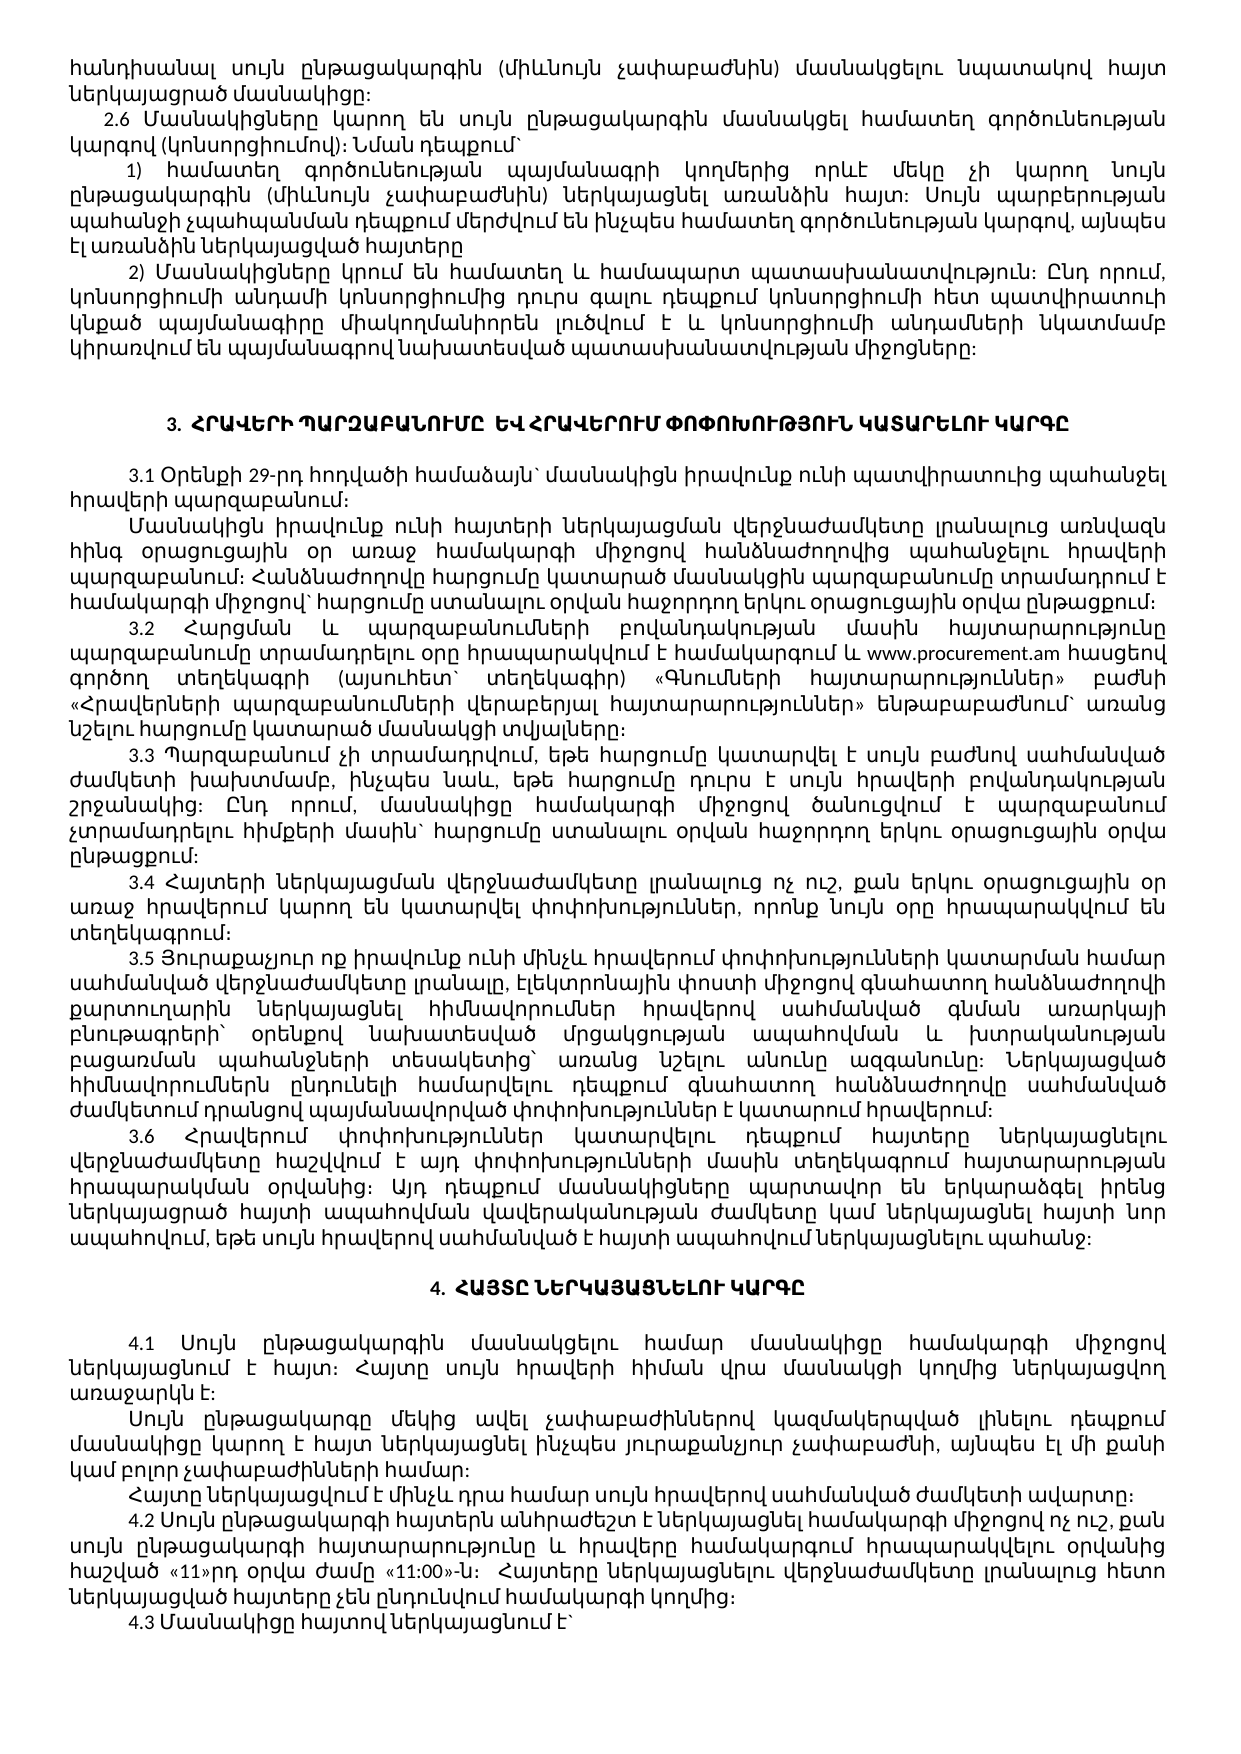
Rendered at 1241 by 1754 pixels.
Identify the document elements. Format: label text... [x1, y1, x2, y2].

text 3.2 Հարցման և պարզաբանումների բովանդակության մասին հայտարարությունը պարզաբանումը տրամադրելու օրը հրապարակվում է համակարգում և www.procurement.am հասցեով գործող տեղեկագրի (այսուհետ` տեղեկագիր) «Գնումների հայտարարություններ» բաժնի «Հրավերների պարզաբանումների վերաբերյալ հայտարարություններ» ենթաբաբաժնում` առանց նշելու հարցումը կատարած մասնակցի տվյալները։ [69, 615, 1167, 742]
text Մասնակիցն իրավունք ունի հայտերի ներկայացման վերջնաժամկետը լրանալուց առնվազն հինգ օրացուցային օր առաջ համակարգի միջոցով հանձնաժողովից պահանջելու հրավերի պարզաբանում։ Հանձնաժողովը հարցումը կատարած մասնակցին պարզաբանումը տրամադրում է համակարգի միջոցով` հարցումը ստանալու օրվան հաջորդող երկու օրացուցային օրվա ընթացքում։ [69, 513, 1167, 615]
text 3.1 Օրենքի 29-րդ հոդվածի համաձայն` մասնակիցն իրավունք ունի պատվիրատուից պահանջել հրավերի պարզաբանում։ [69, 462, 1167, 513]
text 4.1 Սույն ընթացակարգին մասնակցելու համար մասնակիցը համակարգի միջոցով ներկայացնում է հայտ։ Հայտը սույն հրավերի հիման վրա մասնակցի կողմից ներկայացվող առաջարկն է: [69, 1330, 1167, 1406]
text 1) համատեղ գործունեության պայմանագրի կողմերից որևէ մեկը չի կարող նույն ընթացակարգին (միևնույն չափաբաժնին) ներկայացնել առանձին հայտ: Սույն պարբերության պահանջի չպահպանման դեպքում մերժվում են ինչպես համատեղ գործունեության կարգով, այնպես էլ առանձին ներկայացված հայտերը [69, 157, 1167, 259]
text 2.6 Մասնակիցները կարող են սույն ընթացակարգին մասնակցել համատեղ գործունեության կարգով (կոնսորցիումով)։ Նման դեպքում` [69, 106, 1167, 157]
text 3.3 Պարզաբանում չի տրամադրվում, եթե հարցումը կատարվել է սույն բաժնով սահմանված ժամկետի խախտմամբ, ինչպես նաև, եթե հարցումը դուրս է սույն հրավերի բովանդակության շրջանակից: Ընդ որում, մասնակիցը համակարգի միջոցով ծանուցվում է պարզաբանում չտրամադրելու հիմքերի մասին` հարցումը ստանալու օրվան հաջորդող երկու օրացուցային օրվա ընթացքում: [69, 742, 1167, 869]
text 4.3 Մասնակիցը հայտով ներկայացնում է` [69, 1609, 1167, 1635]
text 3.5 Յուրաքաչյուր ոք իրավունք ունի մինչև հրավերում փոփոխությունների կատարման համար սահմանված վերջնաժամկետը լրանալը, էլեկտրոնային փոստի միջոցով գնահատող հանձնաժողովի քարտուղարին ներկայացնել հիմնավորումներ հրավերով սահմանված գնման առարկայի բնութագրերի՝ օրենքով նախատեսված մրցակցության ապահովման և խտրականության բացառման պահանջների տեսակետից՝ առանց նշելու անունը ազգանունը: Ներկայացված հիմնավորումներն ընդունելի համարվելու դեպքում գնահատող հանձնաժողովը սահմանված ժամկետում դրանցով պայմանավորված փոփոխություններ է կատարում հրավերում: [69, 945, 1167, 1123]
text 3.6 Հրավերում փոփոխություններ կատարվելու դեպքում հայտերը ներկայացնելու վերջնաժամկետը հաշվվում է այդ փոփոխությունների մասին տեղեկագրում հայտարարության հրապարակման օրվանից։ Այդ դեպքում մասնակիցները պարտավոր են երկարաձգել իրենց ներկայացրած հայտի ապահովման վավերականության ժամկետը կամ ներկայացնել հայտի նոր ապահովում, եթե սույն հրավերով սահմանված է հայտի ապահովում ներկայացնելու պահանջ: [69, 1123, 1167, 1250]
text 2) Մասնակիցները կրում են համատեղ և համապարտ պատասխանատվություն: Ընդ որում, կոնսորցիումի անդամի կոնսորցիումից դուրս գալու դեպքում կոնսորցիումի հետ պատվիրատուի կնքած պայմանագիրը միակողմանիորեն լուծվում է և կոնսորցիումի անդամների նկատմամբ կիրառվում են պայմանագրով նախատեսված պատասխանատվության միջոցները: [69, 259, 1167, 361]
text 4.2 Սույն ընթացակարգի հայտերն անհրաժեշտ է ներկայացնել համակարգի միջոցով ոչ ուշ, քան սույն ընթացակարգի հայտարարությունը և հրավերը համակարգում հրապարակվելու օրվանից հաշված «11»րդ օրվա ժամը «11:00»-ն։ Հայտերը ներկայացնելու վերջնաժամկետը լրանալուց հետո ներկայացված հայտերը չեն ընդունվում համակարգի կողմից։ [69, 1508, 1167, 1609]
text 4. ՀԱՅՏԸ ՆԵՐԿԱՅԱՑՆԵԼՈՒ ԿԱՐԳԸ [69, 1276, 1167, 1301]
text 3. ՀՐԱՎԵՐԻ ՊԱՐԶԱԲԱՆՈՒՄԸ ԵՎ ՀՐԱՎԵՐՈՒՄ ՓՈՓՈԽՈՒԹՅՈՒՆ ԿԱՏԱՐԵԼՈՒ ԿԱՐԳԸ [69, 411, 1167, 437]
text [69, 56, 1167, 106]
text Հայտը ներկայացվում է մինչև դրա համար սույն հրավերով սահմանված ժամկետի ավարտը։ [69, 1482, 1167, 1508]
text Սույն ընթացակարգը մեկից ավել չափաբաժիններով կազմակերպված լինելու դեպքում մասնակիցը կարող է հայտ ներկայացնել ինչպես յուրաքանչյուր չափաբաժնի, այնպես էլ մի քանի կամ բոլոր չափաբաժինների համար: [69, 1406, 1167, 1482]
text 3.4 Հայտերի ներկայացման վերջնաժամկետը լրանալուց ոչ ուշ, քան երկու օրացուցային օր առաջ հրավերում կարող են կատարվել փոփոխություններ, որոնք նույն օրը հրապարակվում են տեղեկագրում։ [69, 869, 1167, 945]
